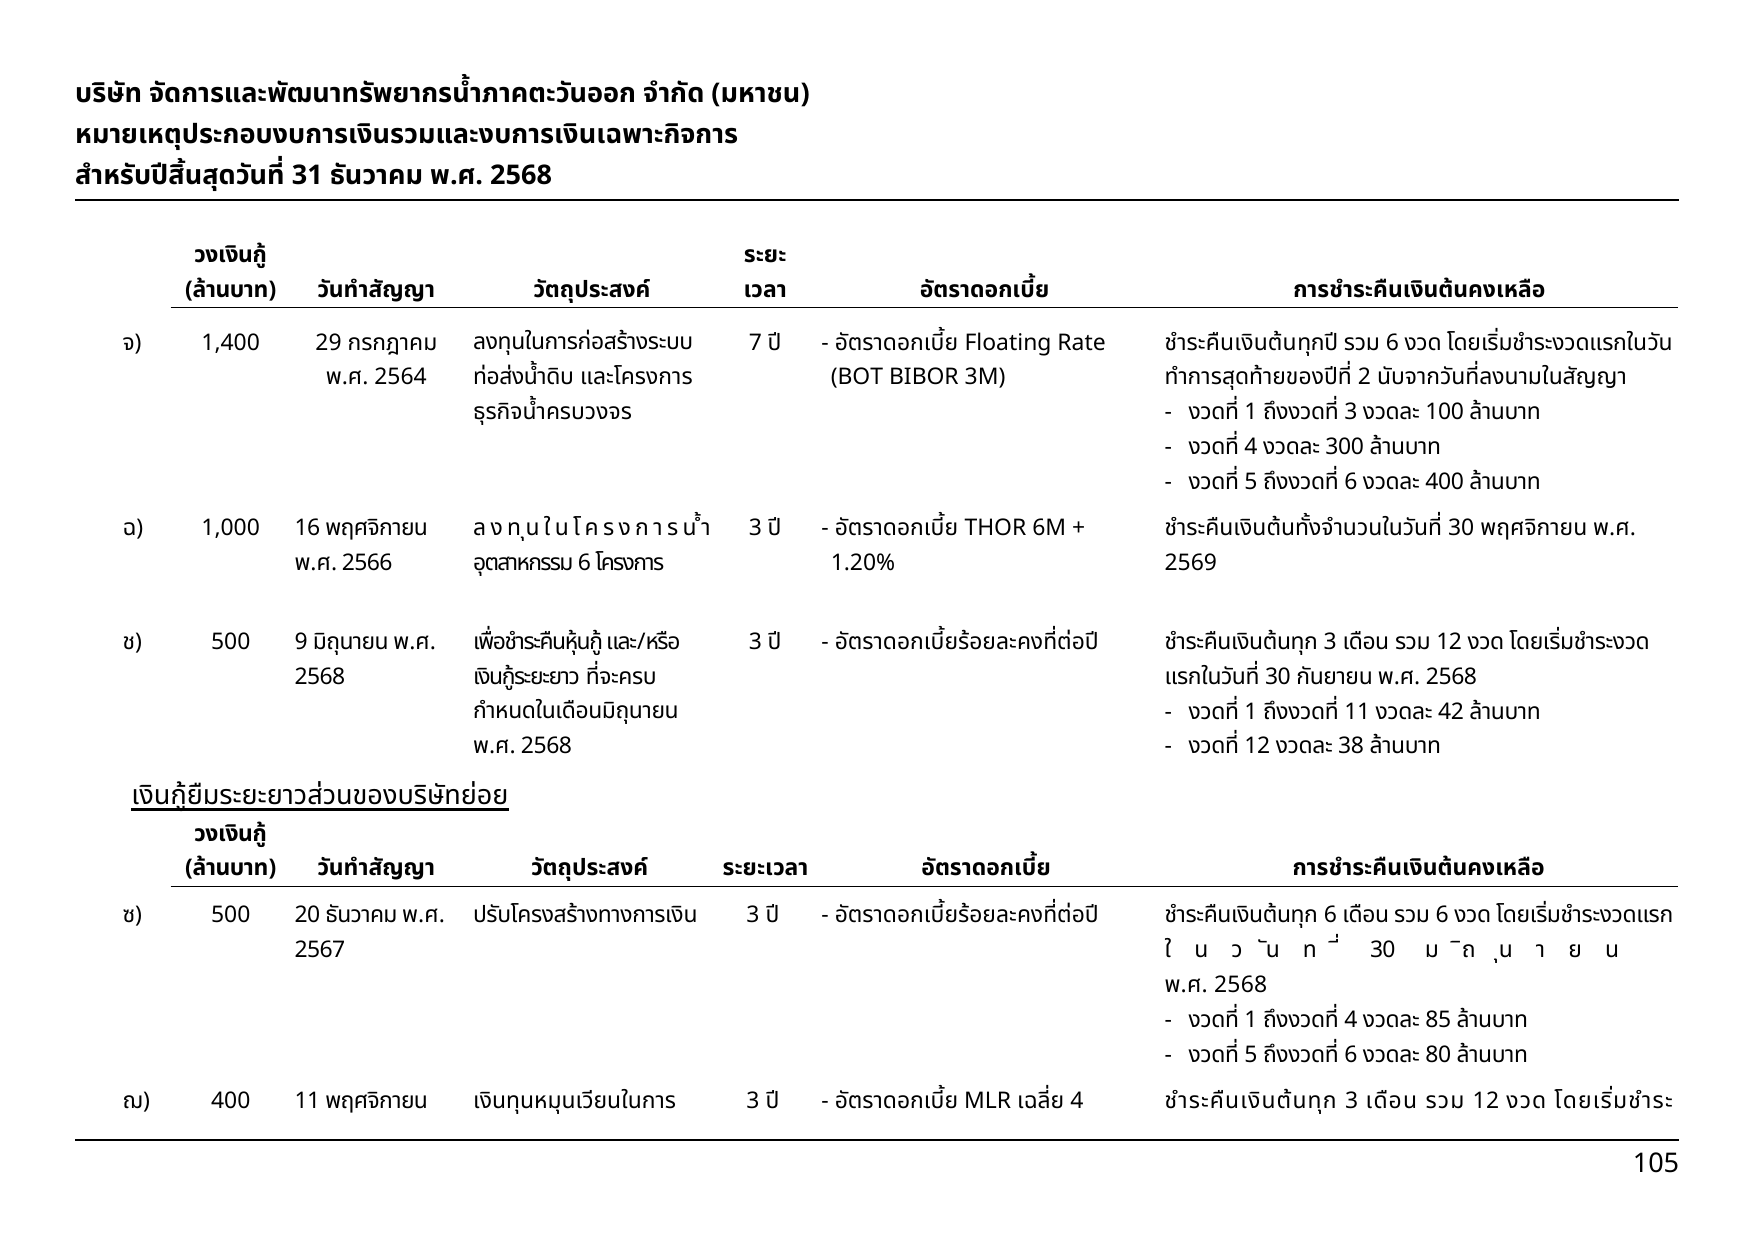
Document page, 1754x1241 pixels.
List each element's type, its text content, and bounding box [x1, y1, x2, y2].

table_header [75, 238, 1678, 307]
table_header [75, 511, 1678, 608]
text เงินกู้ยืมระยะยาวส่วนของบริษัทย่อย [131, 776, 1679, 817]
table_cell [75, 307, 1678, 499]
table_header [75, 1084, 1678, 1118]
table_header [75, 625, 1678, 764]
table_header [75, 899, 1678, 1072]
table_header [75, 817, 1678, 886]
